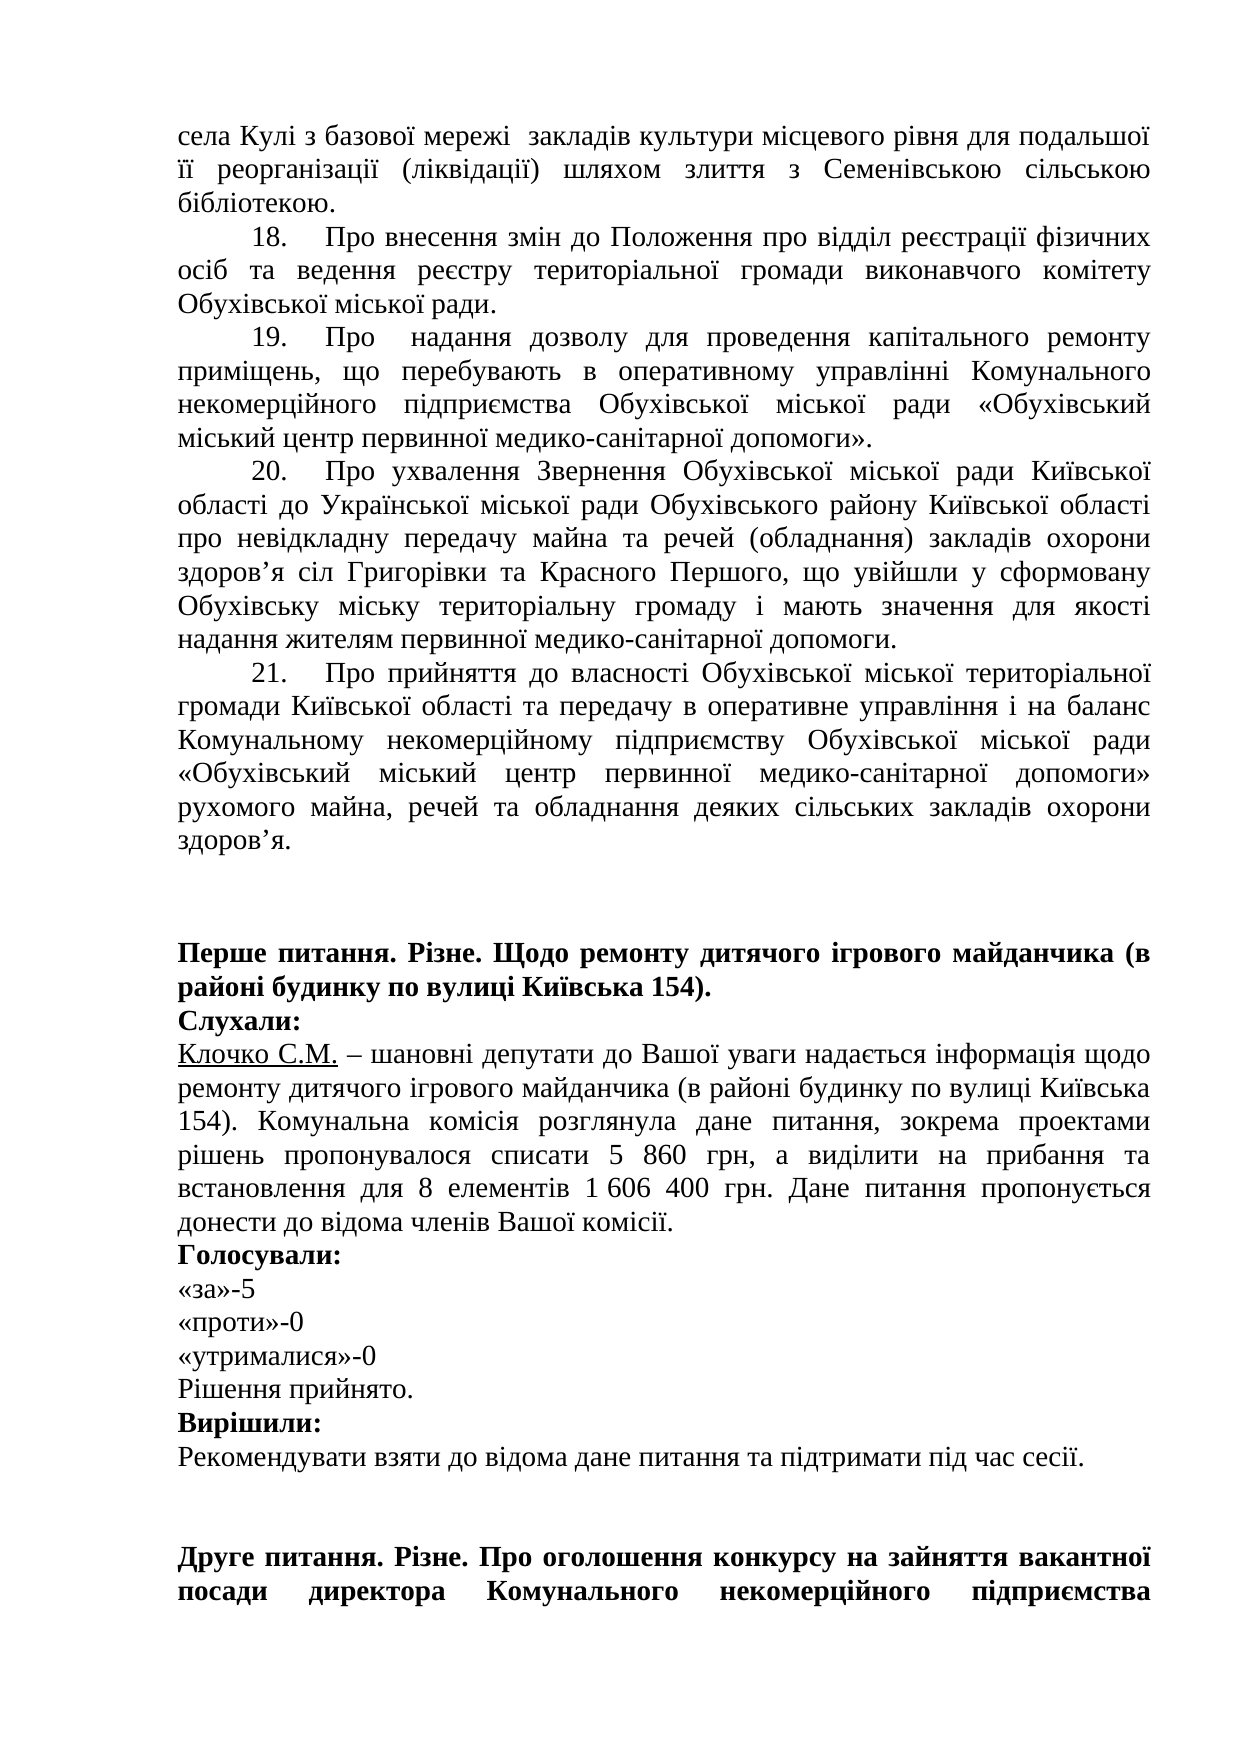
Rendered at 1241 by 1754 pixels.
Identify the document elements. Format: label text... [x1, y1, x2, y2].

list Про прийняття до власності Обухівської міської територіальної громади Київської області та передачу в оперативне управління і на баланс Комунальному некомерційному підприємству Обухівської міської ради «Обухівський міський центр первинної медико-санітарної допомоги» рухомого майна, речей та обладнання деяких сільських закладів охорони здоров’я. [177, 655, 1152, 856]
list Про надання дозволу для проведення капітального ремонту приміщень, що перебувають в оперативному управлінні Комунального некомерційного підприємства Обухівської міської ради «Обухівський міський центр первинної медико-санітарної допомоги». [177, 319, 1152, 453]
text «проти»-0 [177, 1304, 1152, 1338]
text Рішення прийнято. [177, 1372, 1152, 1405]
list Про внесення змін до Положення про відділ реєстрації фізичних осіб та ведення реєстру територіальної громади виконавчого комітету Обухівської міської ради. [177, 219, 1152, 319]
text «за»-5 [177, 1271, 1152, 1304]
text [177, 1539, 1152, 1606]
text Клочко С.М. – шановні депутати до Вашої уваги надається інформація щодо ремонту дитячого ігрового майданчика (в районі будинку по вулиці Київська 154). Комунальна комісія розглянула дане питання, зокрема проектами рішень пропонувалося списати 5 860 грн, а виділити на прибання та встановлення для 8 елементів 1 606 400 грн. Дане питання пропонується донести до відома членів Вашої комісії. [177, 1036, 1152, 1237]
text Перше питання. Різне. Щодо ремонту дитячого ігрового майданчика (в районі будинку по вулиці Київська 154). [177, 936, 1152, 1003]
text Вирішили: [177, 1405, 1152, 1439]
text Голосували: [177, 1237, 1152, 1271]
text Слухали: [177, 1003, 1152, 1036]
text Рекомендувати взяти до відома дане питання та підтримати під час сесії. [177, 1439, 1152, 1472]
list Про ухвалення Звернення Обухівської міської ради Київської області до Української міської ради Обухівського району Київської області про невідкладну передачу майна та речей (обладнання) закладів охорони здоров’я сіл Григорівки та Красного Першого, що увійшли у сформовану Обухівську міську територіальну громаду і мають значення для якості надання жителям первинної медико-санітарної допомоги. [177, 453, 1152, 655]
text «утрималися»-0 [177, 1338, 1152, 1372]
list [177, 118, 1152, 219]
